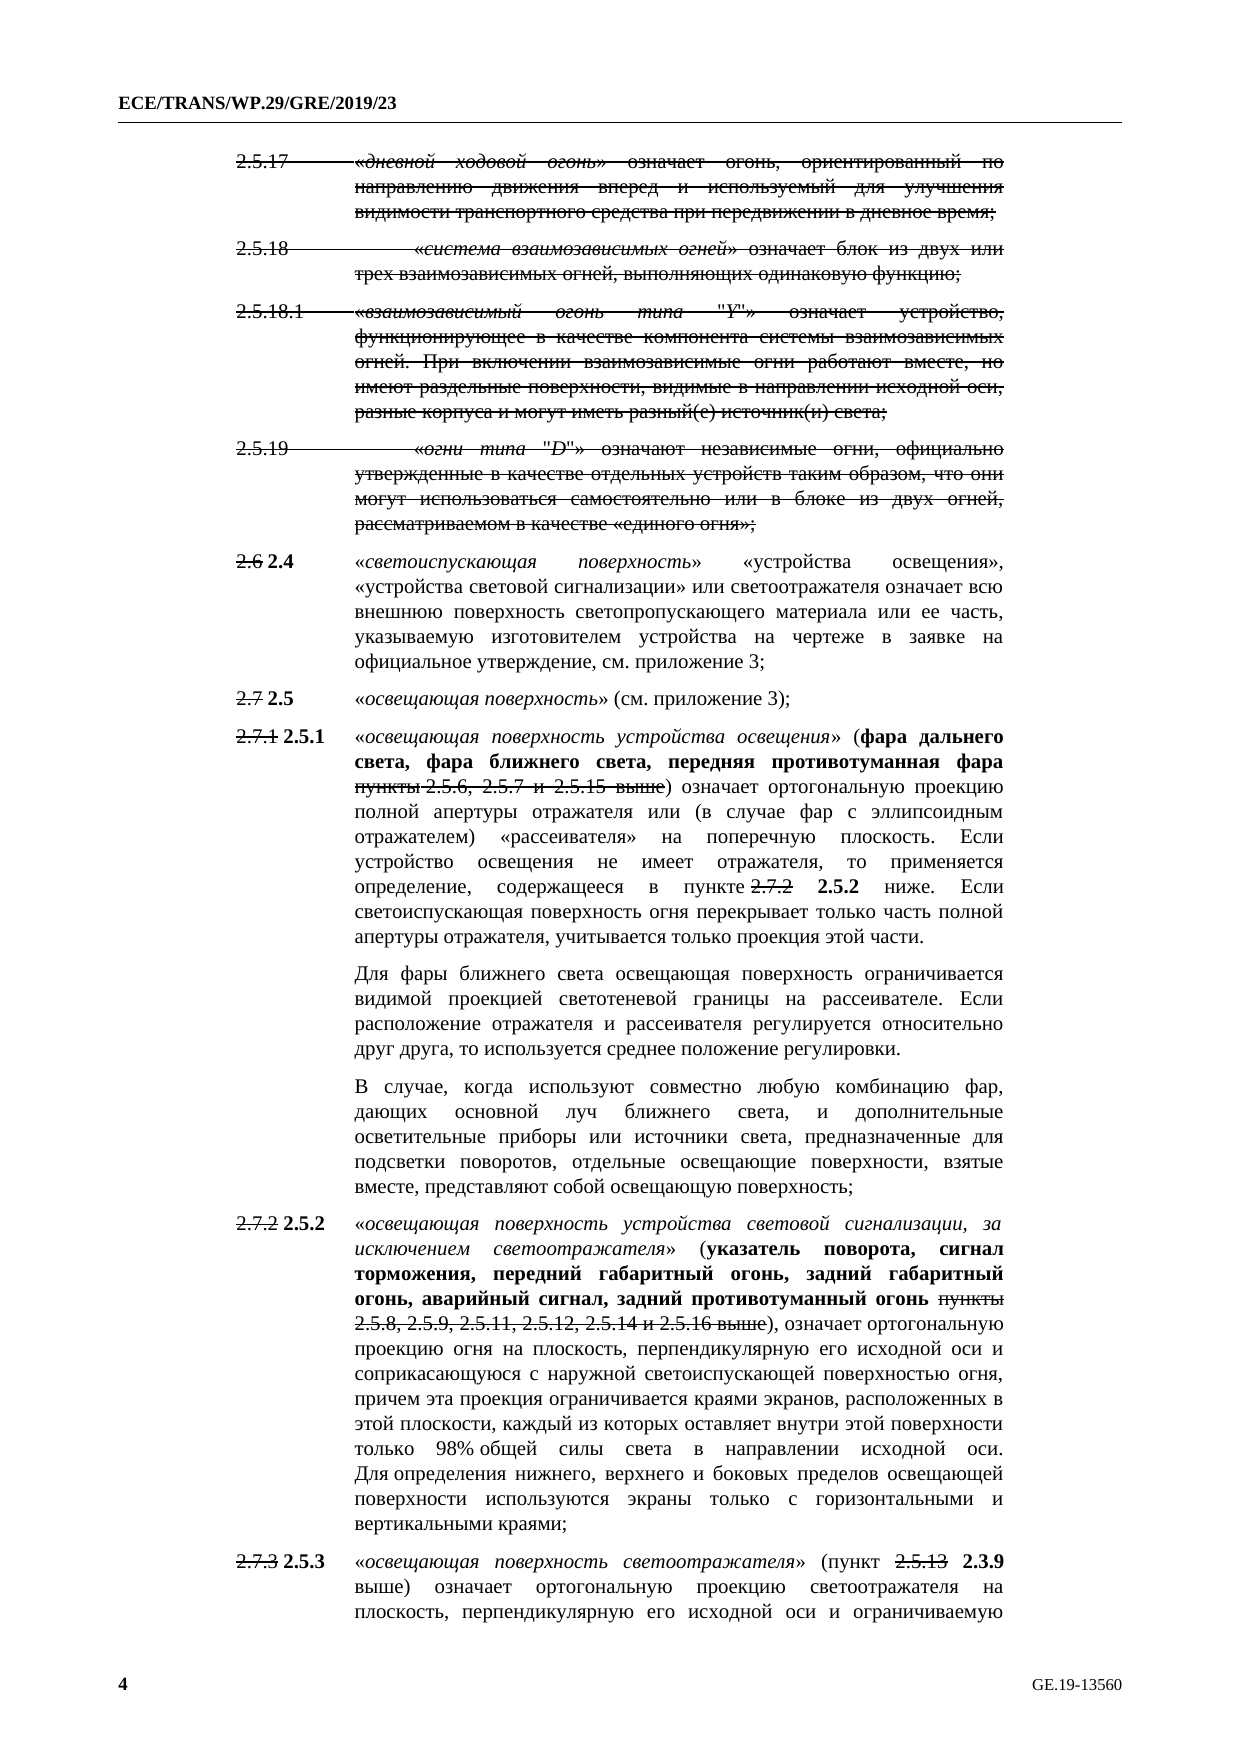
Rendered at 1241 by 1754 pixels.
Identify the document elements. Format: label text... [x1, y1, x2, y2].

text 2.5.17 «дневной ходовой огонь» означает огонь, ориентированный по направлению движения вперед и используемый для улучшения видимости транспортного средства при передвижении в дневное время; [236, 162, 1004, 223]
text 2.7 2.5 «освещающая поверхность» (см. приложение 3); [236, 685, 1004, 710]
text 2.7.2 2.5.2 «освещающая поверхность устройства световой сигнализации, за исключением светоотражателя» (указатель поворота, сигнал торможения, передний габаритный огонь, задний габаритный огонь, аварийный сигнал, задний противотуманный огонь пункты 2.5.8, 2.5.9, 2.5.11, 2.5.12, 2.5.14 и 2.5.16 выше), означает ортогональную проекцию огня на плоскость, перпендикулярную его исходной оси и соприкасающуюся с наружной светоиспускающей поверхностью огня, причем эта проекция ограничивается краями экранов, расположенных в этой плоскости, каждый из которых оставляет внутри этой поверхности только 98% общей силы света в направлении исходной оси. Для определения нижнего, верхнего и боковых пределов освещающей поверхности используются экраны только с горизонтальными и вертикальными краями; [236, 1210, 1004, 1535]
text 2.5.18 «система взаимозависимых огней» означает блок из двух или трех взаимозависимых огней, выполняющих одинаковую функцию; [236, 250, 1004, 285]
text 2.5.18 «система взаимозависимых огней» означает блок из двух или трех взаимозависимых огней, выполняющих одинаковую функцию; [236, 235, 1004, 249]
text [236, 1548, 1004, 1623]
text 2.5.19 «огни типа "D"» означают независимые огни, официально утвержденные в качестве отдельных устройств таким образом, что они могут использоваться самостоятельно или в блоке из двух огней, рассматриваемом в качестве «единого огня»; [236, 450, 1004, 535]
text 2.7.1 2.5.1 «освещающая поверхность устройства освещения» (фара дальнего света, фара ближнего света, передняя противотуманная фара пункты 2.5.6, 2.5.7 и 2.5.15 выше) означает ортогональную проекцию полной апертуры отражателя или (в случае фар с эллипсоидным отражателем) «рассеивателя» на поперечную плоскость. Если устройство освещения не имеет отражателя, то применяется определение, содержащееся в пункте 2.7.2 2.5.2 ниже. Если светоиспускающая поверхность огня перекрывает только часть полной апертуры отражателя, учитывается только проекция этой части. [236, 723, 1004, 948]
text 2.6 2.4 «светоиспускающая поверхность» «устройства освещения», «устройства световой сигнализации» или светоотражателя означает всю внешнюю поверхность светопропускающего материала или ее часть, указываемую изготовителем устройства на чертеже в заявке на официальное утверждение, см. приложение 3; [236, 548, 1004, 673]
text 2.5.18.1 «взаимозависимый огонь типа "Y"» означает устройство, функционирующее в качестве компонента системы взаимозависимых огней. При включении взаимозависимые огни работают вместе, но имеют раздельные поверхности, видимые в направлении исходной оси, разные корпуса и могут иметь разный(е) источник(и) света; [236, 312, 1004, 423]
text Для фары ближнего света освещающая поверхность ограничивается видимой проекцией светотеневой границы на рассеивателе. Если расположение отражателя и рассеивателя регулируется относительно друг друга, то используется среднее положение регулировки. [236, 960, 1004, 1060]
text В случае, когда используют совместно любую комбинацию фар, дающих основной луч ближнего света, и дополнительные осветительные приборы или источники света, предназначенные для подсветки поворотов, отдельные освещающие поверхности, взятые вместе, представляют собой освещающую поверхность; [236, 1073, 1004, 1198]
